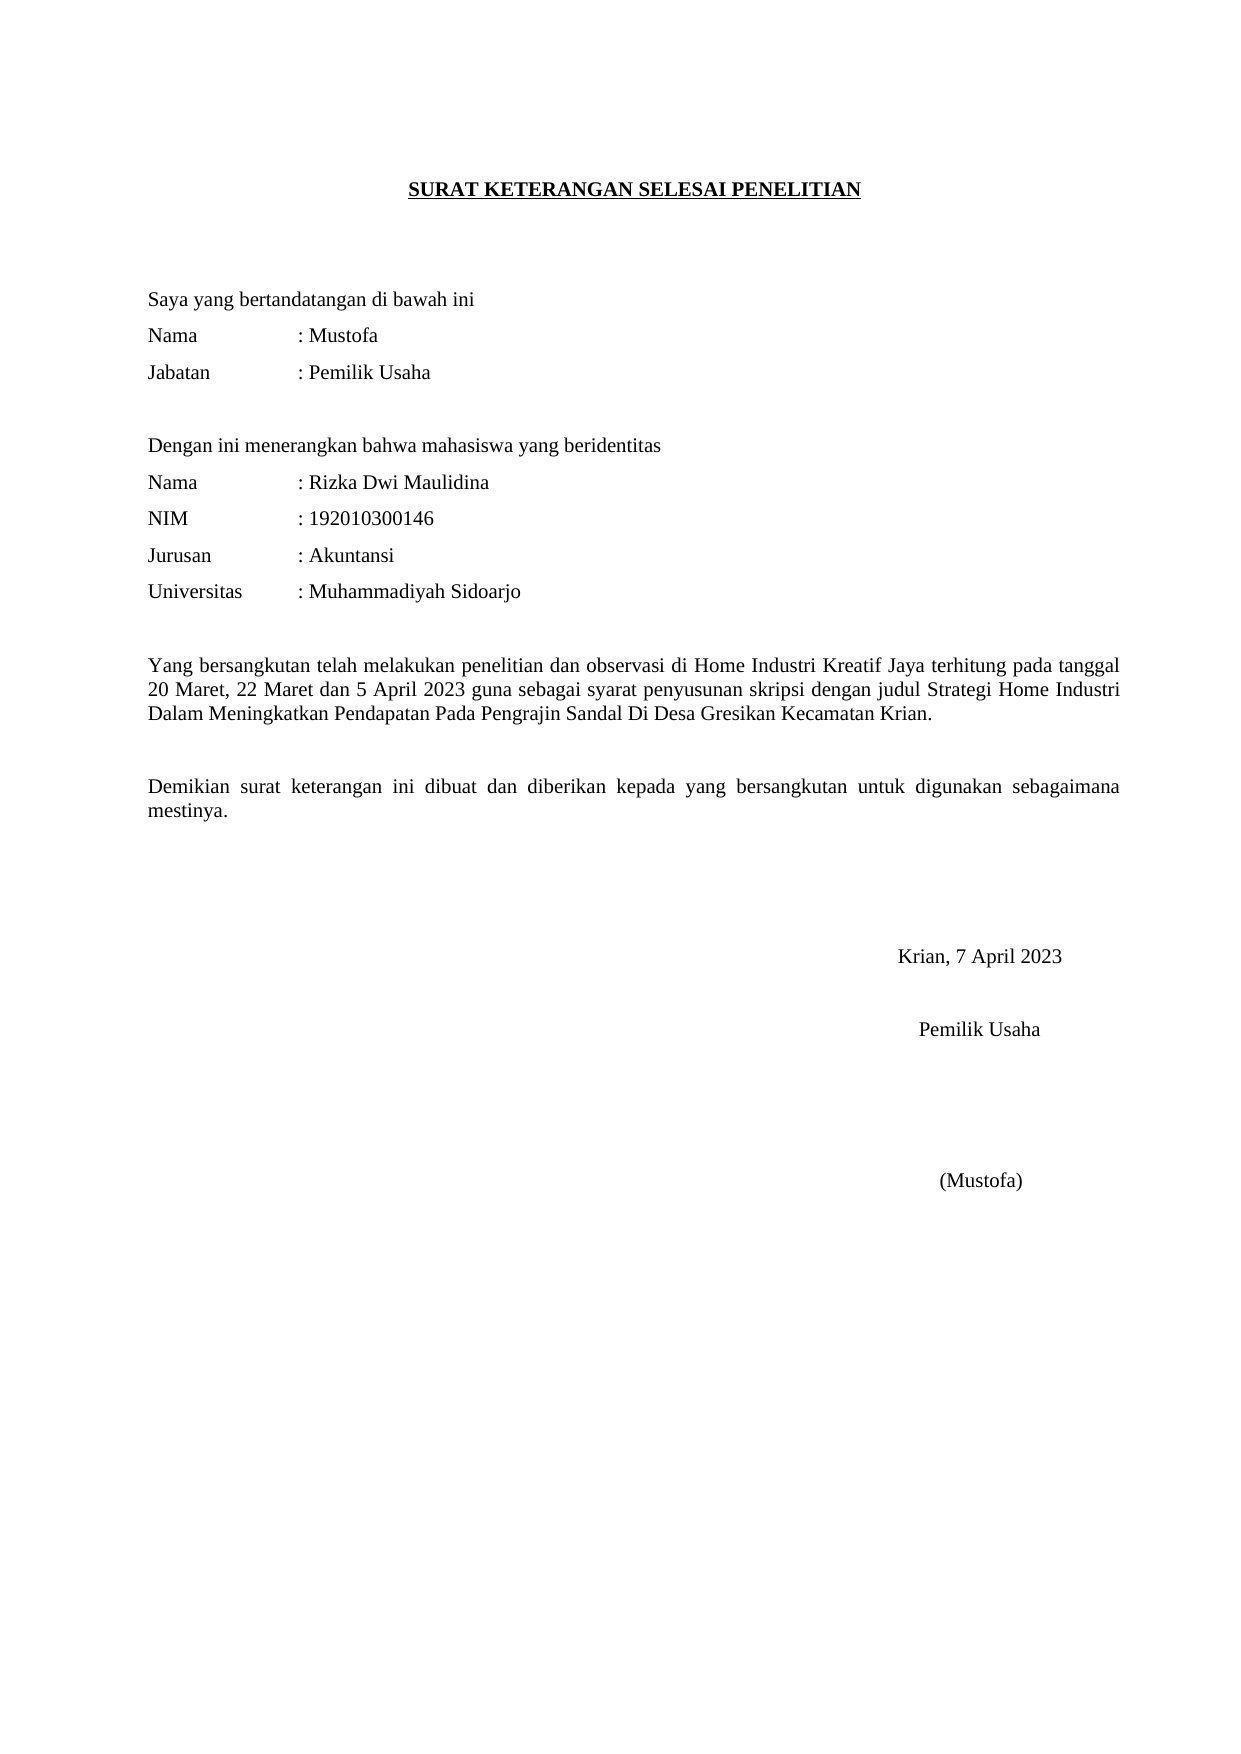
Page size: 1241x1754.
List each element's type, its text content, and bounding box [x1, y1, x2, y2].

text Dengan ini menerangkan bahwa mahasiswa yang beridentitas [148, 433, 1122, 457]
text Pemilik Usaha [148, 1017, 1122, 1041]
text Yang bersangkutan telah melakukan penelitian dan observasi di Home Industri Kreatif Jaya terhitung pada tanggal 20 Maret, 22 Maret dan 5 April 2023 guna sebagai syarat penyusunan skripsi dengan judul Strategi Home Industri Dalam Meningkatkan Pendapatan Pada Pengrajin Sandal Di Desa Gresikan Kecamatan Krian. [148, 652, 1122, 725]
text Krian, 7 April 2023 [148, 944, 1122, 968]
text Nama : Rizka Dwi Maulidina [148, 470, 1122, 494]
text Demikian surat keterangan ini dibuat dan diberikan kepada yang bersangkutan untuk digunakan sebagaimana mestinya. [148, 774, 1122, 822]
text Nama : Mustofa [148, 323, 1122, 347]
text Jurusan : Akuntansi [148, 543, 1122, 567]
text Jabatan : Pemilik Usaha [148, 360, 1122, 384]
text (Mustofa) [148, 1168, 1122, 1192]
text NIM : 192010300146 [148, 506, 1122, 530]
text Saya yang bertandatangan di bawah ini [148, 287, 1122, 311]
text Universitas : Muhammadiyah Sidoarjo [148, 579, 1122, 603]
text SURAT KETERANGAN SELESAI PENELITIAN [148, 177, 1122, 201]
